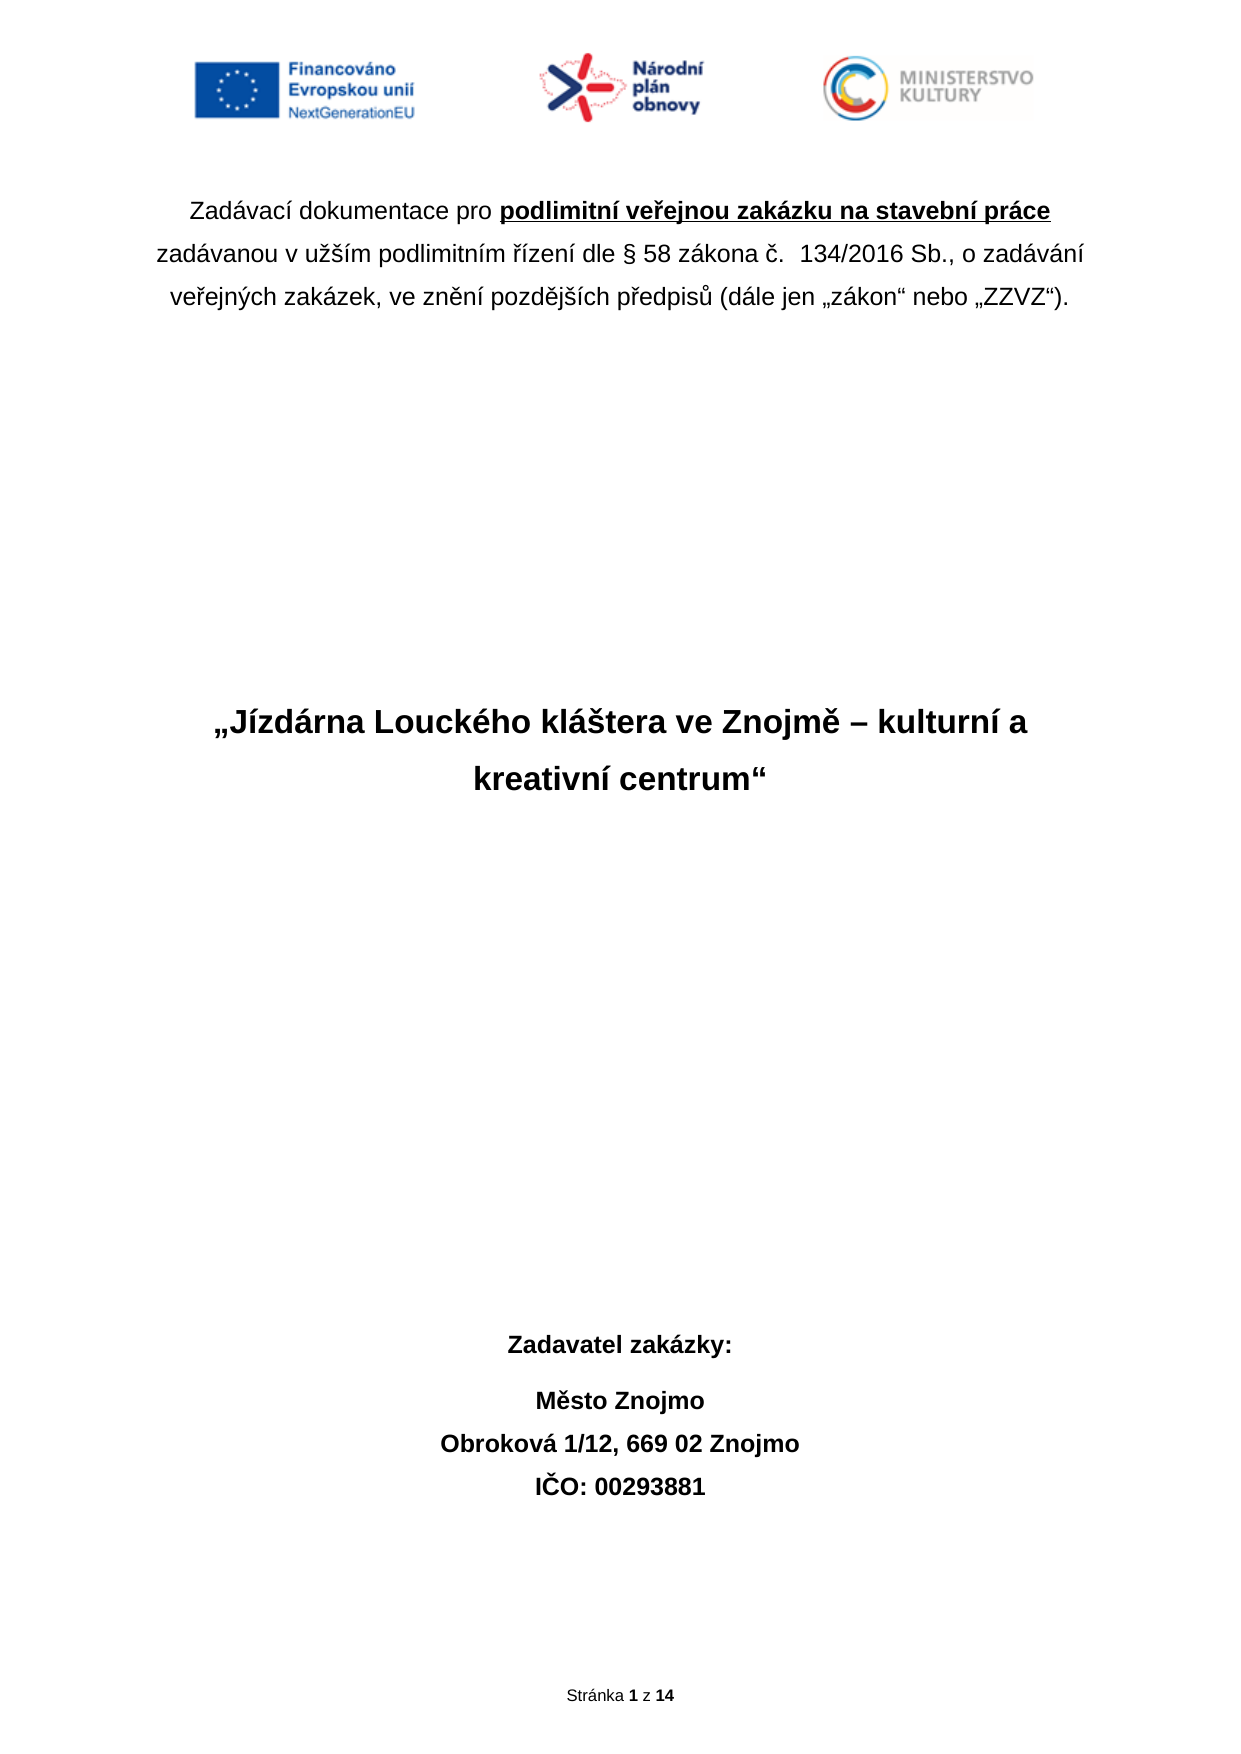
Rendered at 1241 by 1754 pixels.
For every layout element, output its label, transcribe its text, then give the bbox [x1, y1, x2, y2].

text „Jízdárna Louckého kláštera ve Znojmě – kulturní a kreativní centrum“ [148, 702, 1093, 798]
text IČO: 00293881 [148, 1472, 1093, 1501]
text Zadavatel zakázky: [148, 1330, 1093, 1359]
picture [147, 30, 1093, 147]
text Zadávací dokumentace pro podlimitní veřejnou zakázku na stavební práce zadávanou v užším podlimitním řízení dle § 58 zákona č. 134/2016 Sb., o zadávání veřejných zakázek, ve znění pozdějších předpisů (dále jen „zákon“ nebo „ZZVZ“). [148, 196, 1093, 311]
text Město Znojmo [148, 1386, 1093, 1414]
text Obroková 1/12, 669 02 Znojmo [148, 1429, 1093, 1458]
